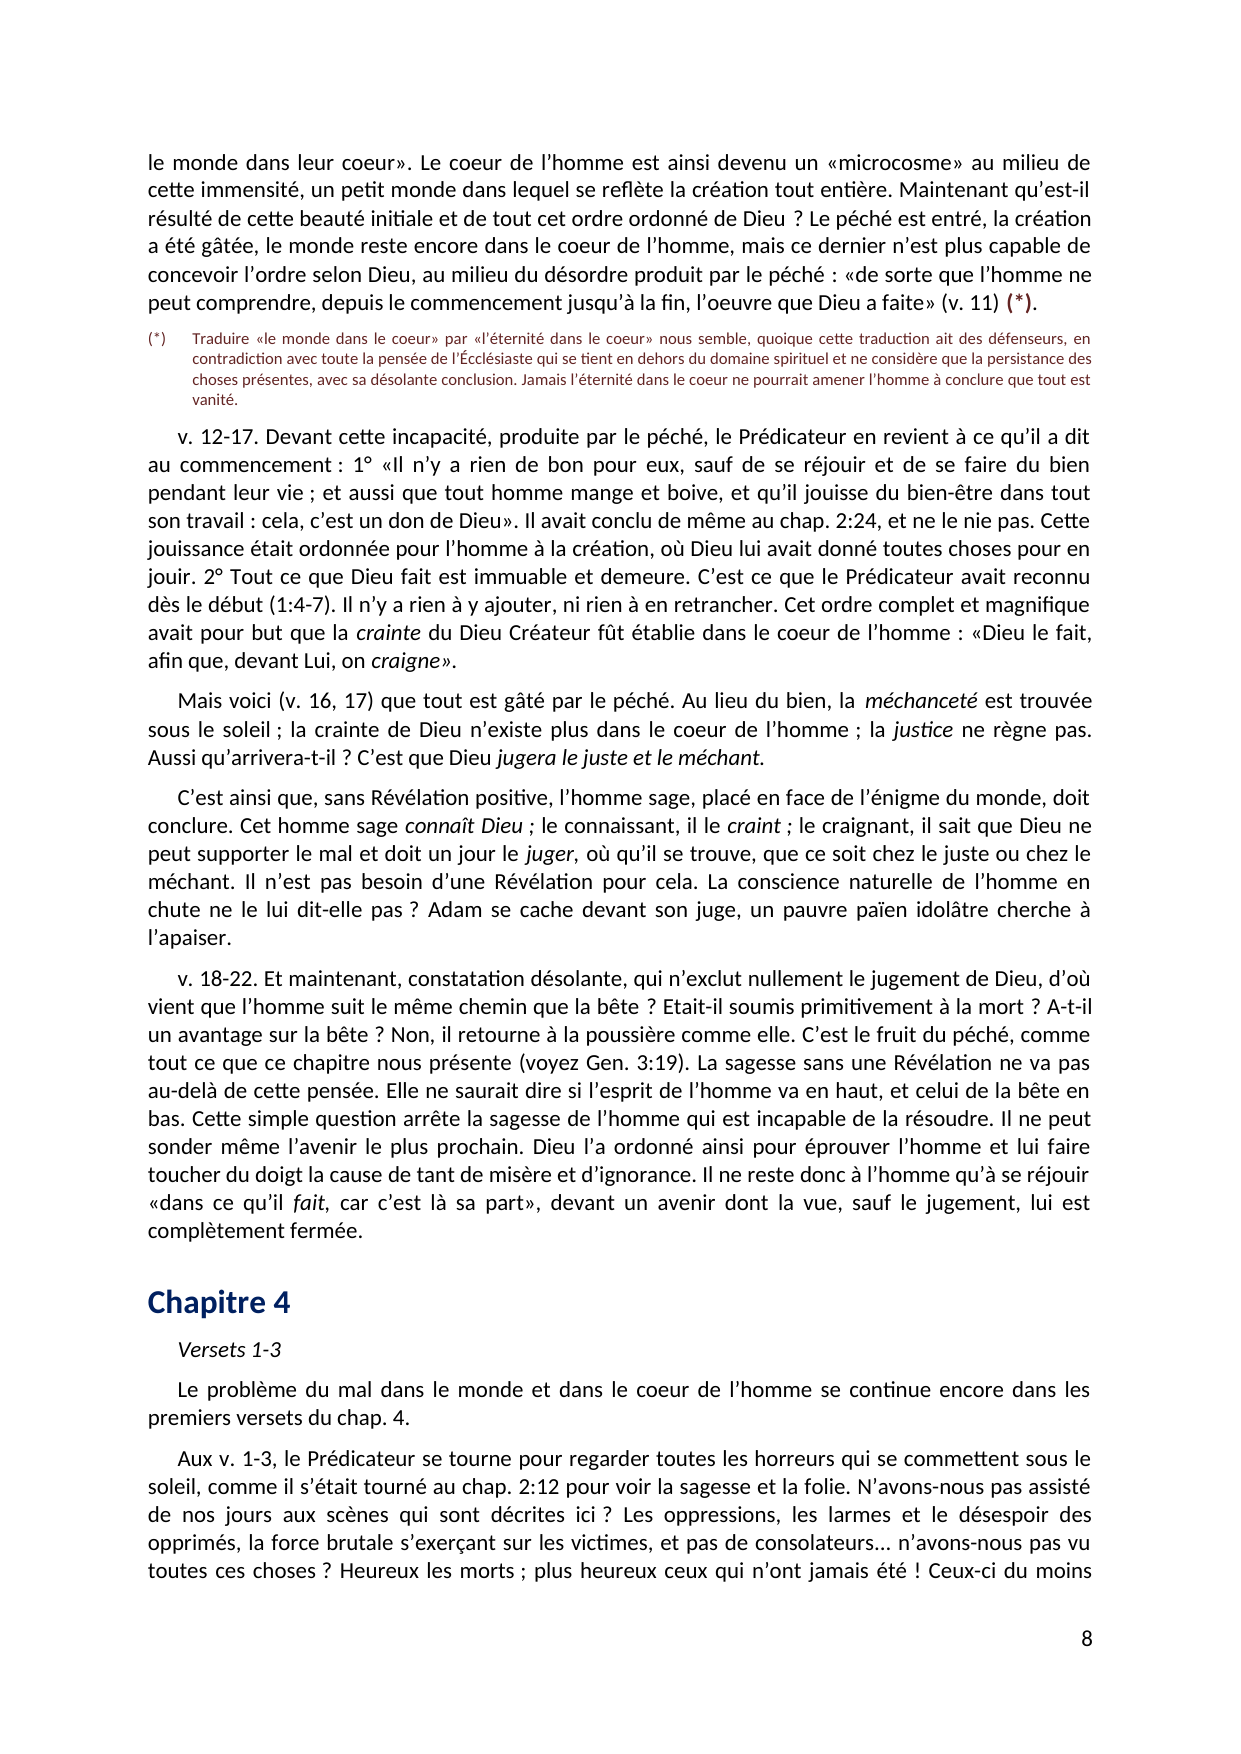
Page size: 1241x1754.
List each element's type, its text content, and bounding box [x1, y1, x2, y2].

text Le problème du mal dans le monde et dans le coeur de l’homme se continue encore dans les premiers versets du chap. 4. [148, 1375, 1093, 1431]
text v. 12-17. Devant cette incapacité, produite par le péché, le Prédicateur en revient à ce qu’il a dit au commencement : 1° «Il n’y a rien de bon pour eux, sauf de se réjouir et de se faire du bien pendant leur vie ; et aussi que tout homme mange et boive, et qu’il jouisse du bien-être dans tout son travail : cela, c’est un don de Dieu». Il avait conclu de même au chap. 2:24, et ne le nie pas. Cette jouissance était ordonnée pour l’homme à la création, où Dieu lui avait donné toutes choses pour en jouir. 2° Tout ce que Dieu fait est immuable et demeure. C’est ce que le Prédicateur avait reconnu dès le début (1:4-7). Il n’y a rien à y ajouter, ni rien à en retrancher. Cet ordre complet et magnifique avait pour but que la crainte du Dieu Créateur fût établie dans le coeur de l’homme : «Dieu le fait, afin que, devant Lui, on craigne». [148, 422, 1093, 674]
text Mais voici (v. 16, 17) que tout est gâté par le péché. Au lieu du bien, la méchanceté est trouvée sous le soleil ; la crainte de Dieu n’existe plus dans le coeur de l’homme ; la justice ne règne pas. Aussi qu’arrivera-t-il ? C’est que Dieu jugera le juste et le méchant. [148, 687, 1093, 771]
subtitle Chapitre 4 [148, 1282, 1093, 1322]
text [148, 148, 1093, 316]
text Versets 1-3 [148, 1335, 1093, 1363]
text v. 18-22. Et maintenant, constatation désolante, qui n’exclut nullement le jugement de Dieu, d’où vient que l’homme suit le même chemin que la bête ? Etait-il soumis primitivement à la mort ? A-t-il un avantage sur la bête ? Non, il retourne à la poussière comme elle. C’est le fruit du péché, comme tout ce que ce chapitre nous présente (voyez Gen. 3:19). La sagesse sans une Révélation ne va pas au-delà de cette pensée. Elle ne saurait dire si l’esprit de l’homme va en haut, et celui de la bête en bas. Cette simple question arrête la sagesse de l’homme qui est incapable de la résoudre. Il ne peut sonder même l’avenir le plus prochain. Dieu l’a ordonné ainsi pour éprouver l’homme et lui faire toucher du doigt la cause de tant de misère et d’ignorance. Il ne reste donc à l’homme qu’à se réjouir «dans ce qu’il fait, car c’est là sa part», devant un avenir dont la vue, sauf le jugement, lui est complètement fermée. [148, 964, 1093, 1244]
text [148, 1444, 1093, 1584]
text C’est ainsi que, sans Révélation positive, l’homme sage, placé en face de l’énigme du monde, doit conclure. Cet homme sage connaît Dieu ; le connaissant, il le craint ; le craignant, il sait que Dieu ne peut supporter le mal et doit un jour le juger, où qu’il se trouve, que ce soit chez le juste ou chez le méchant. Il n’est pas besoin d’une Révélation pour cela. La conscience naturelle de l’homme en chute ne le lui dit-elle pas ? Adam se cache devant son juge, un pauvre païen idolâtre cherche à l’apaiser. [148, 783, 1093, 951]
text (*) Traduire «le monde dans le coeur» par «l’éternité dans le coeur» nous semble, quoique cette traduction ait des défenseurs, en contradiction avec toute la pensée de l’Écclésiaste qui se tient en dehors du domaine spirituel et ne considère que la persistance des choses présentes, avec sa désolante conclusion. Jamais l’éternité dans le coeur ne pourrait amener l’homme à conclure que tout est vanité. [148, 328, 1093, 409]
